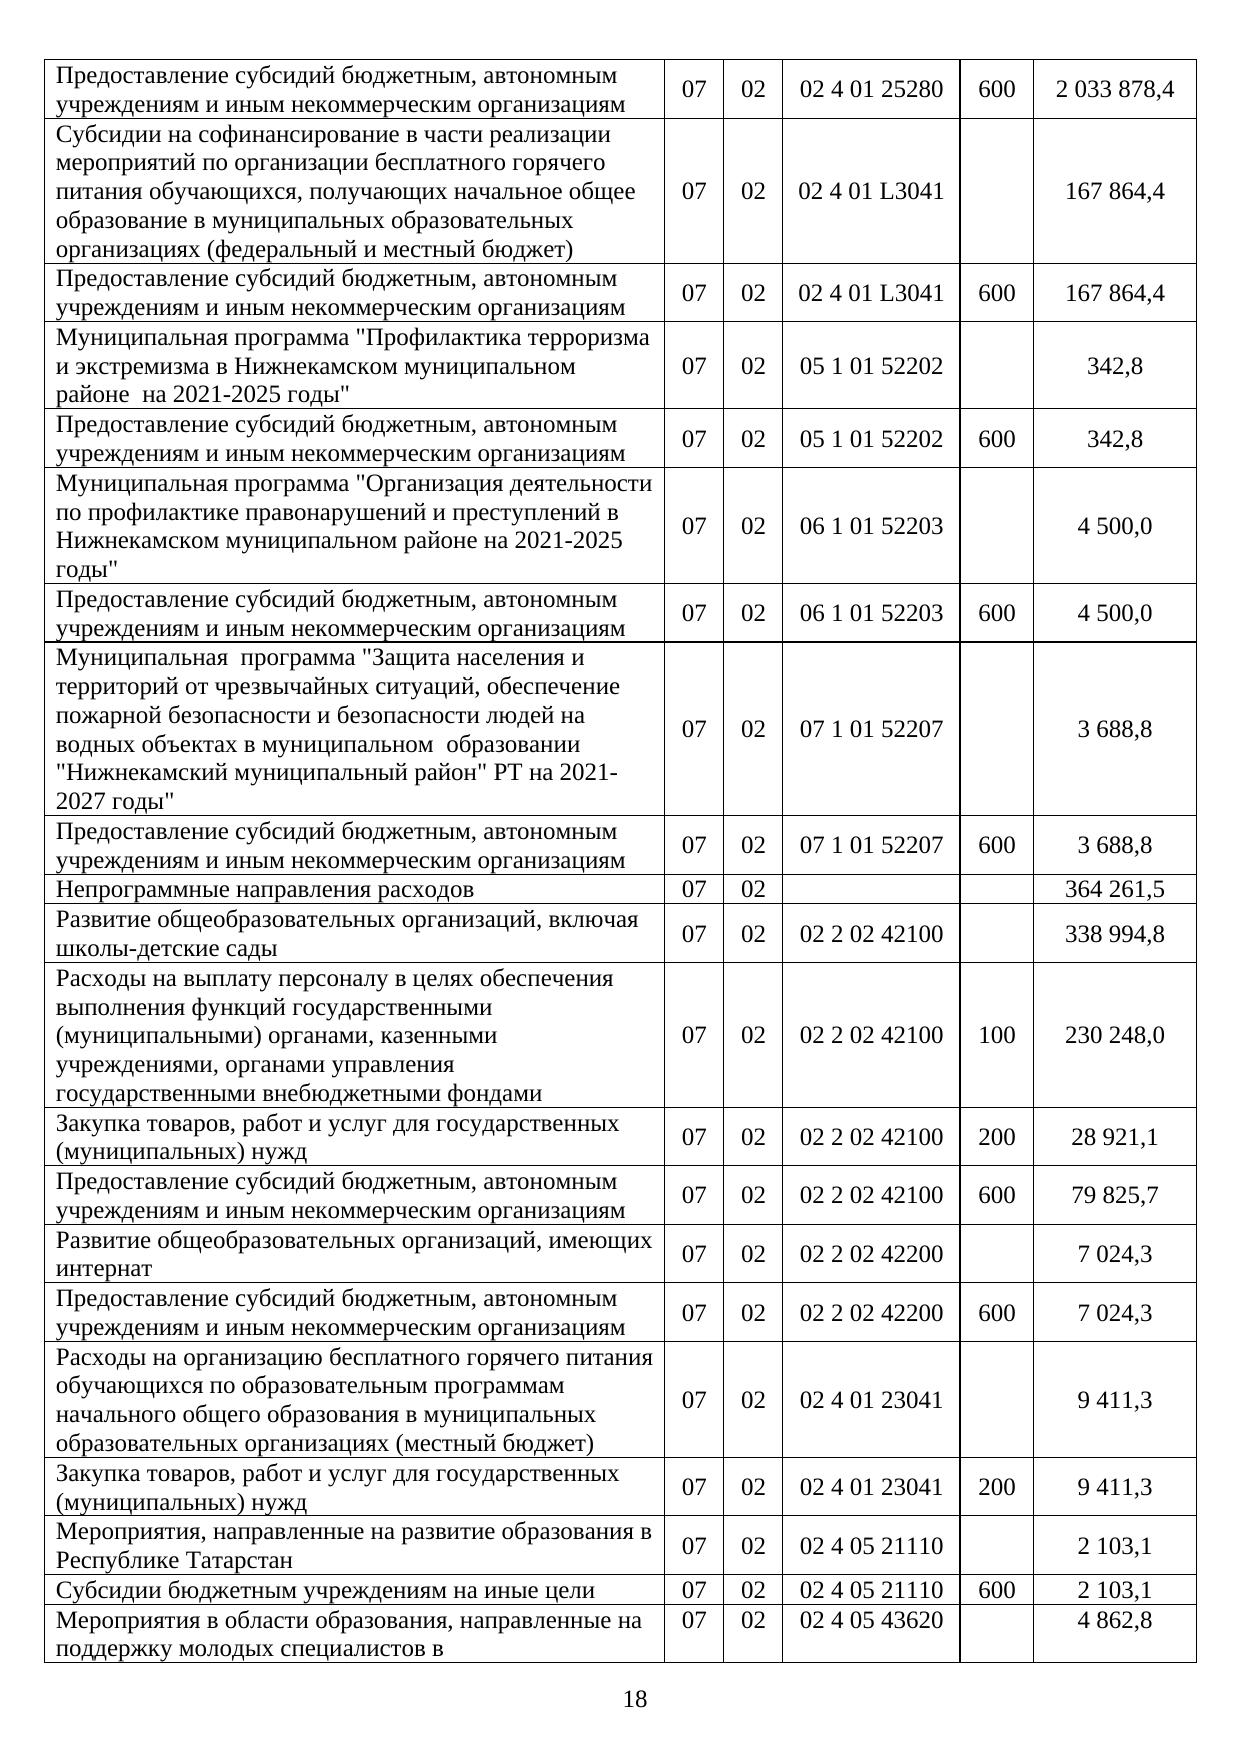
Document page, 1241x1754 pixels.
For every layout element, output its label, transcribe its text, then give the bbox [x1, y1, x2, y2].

table_cell 02 4 05 21110 [783, 1575, 959, 1604]
table_cell 600 [961, 1283, 1033, 1341]
table_cell [961, 904, 1033, 962]
table_cell 02 4 01 23041 [783, 1458, 959, 1515]
table_cell 02 [724, 264, 782, 321]
table_cell [783, 875, 959, 903]
table_cell 02 4 01 23041 [783, 1342, 959, 1457]
table_cell 167 864,4 [1034, 119, 1196, 262]
table_cell 02 [724, 1342, 782, 1457]
table_cell 02 2 02 42100 [783, 963, 959, 1107]
table_cell 07 [665, 1605, 723, 1662]
table_cell 02 [724, 1605, 782, 1662]
table_cell 02 [724, 409, 782, 467]
table_cell Закупка товаров, работ и услуг для государственных (муниципальных) нужд [45, 1458, 664, 1515]
table_cell 07 [665, 409, 723, 467]
table_cell 364 261,5 [1034, 875, 1196, 903]
table_cell Предоставление субсидий бюджетным, автономным учреждениям и иным некоммерческим организациям [45, 584, 664, 641]
table_cell 02 [724, 60, 782, 118]
table_cell [961, 1342, 1033, 1457]
table_cell Муниципальная программа "Организация деятельности по профилактике правонарушений и преступлений в Нижнекамском муниципальном районе на 2021-2025 годы" [45, 468, 664, 583]
table_cell 02 2 02 42100 [783, 904, 959, 962]
table_cell 79 825,7 [1034, 1166, 1196, 1224]
table_cell 200 [961, 1108, 1033, 1165]
table_cell 2 103,1 [1034, 1575, 1196, 1604]
table_cell 3 688,8 [1034, 643, 1196, 815]
table_cell 07 [665, 816, 723, 873]
table_cell Расходы на выплату персоналу в целях обеспечения выполнения функций государственными (муниципальными) органами, казенными учреждениями, органами управления государственными внебюджетными фондами [45, 963, 664, 1107]
table_cell 07 [665, 1458, 723, 1515]
table_cell [961, 119, 1033, 262]
table_cell 600 [961, 60, 1033, 118]
table_cell 600 [961, 816, 1033, 873]
table_cell 07 [665, 584, 723, 641]
table_cell 4 862,8 [1034, 1605, 1196, 1662]
table_cell 02 [724, 1458, 782, 1515]
table_cell 02 [724, 963, 782, 1107]
table_cell 07 1 01 52207 [783, 816, 959, 873]
table_cell Развитие общеобразовательных организаций, имеющих интернат [45, 1225, 664, 1282]
table_cell Закупка товаров, работ и услуг для государственных (муниципальных) нужд [45, 1108, 664, 1165]
table_cell 600 [961, 584, 1033, 641]
table_cell 167 864,4 [1034, 264, 1196, 321]
table_cell 7 024,3 [1034, 1225, 1196, 1282]
table_cell 4 500,0 [1034, 584, 1196, 641]
table_cell Предоставление субсидий бюджетным, автономным учреждениям и иным некоммерческим организациям [45, 1283, 664, 1341]
table_cell 02 [724, 1108, 782, 1165]
table_cell 07 [665, 60, 723, 118]
table_cell 600 [961, 1166, 1033, 1224]
table_cell Муниципальная программа "Профилактика терроризма и экстремизма в Нижнекамском муниципальном районе на 2021-2025 годы" [45, 322, 664, 408]
table_cell 02 4 01 25280 [783, 60, 959, 118]
table_cell 3 688,8 [1034, 816, 1196, 873]
table_cell 02 [724, 1575, 782, 1604]
table_cell [961, 1605, 1033, 1662]
table_cell Непрограммные направления расходов [45, 875, 664, 903]
table_cell 28 921,1 [1034, 1108, 1196, 1165]
table_cell 338 994,8 [1034, 904, 1196, 962]
table_cell 2 033 878,4 [1034, 60, 1196, 118]
table_cell Развитие общеобразовательных организаций, включая школы-детские сады [45, 904, 664, 962]
table_cell 07 [665, 963, 723, 1107]
table_cell 07 [665, 1575, 723, 1604]
table_cell 02 2 02 42100 [783, 1108, 959, 1165]
table_cell 07 [665, 1283, 723, 1341]
table_cell 07 [665, 264, 723, 321]
table_cell [961, 1225, 1033, 1282]
table_cell 2 103,1 [1034, 1516, 1196, 1574]
table_cell 02 [724, 816, 782, 873]
table_cell 07 [665, 322, 723, 408]
table_cell 02 [724, 1166, 782, 1224]
table_cell [961, 643, 1033, 815]
table_cell 07 [665, 468, 723, 583]
table_cell 100 [961, 963, 1033, 1107]
table_cell 600 [961, 264, 1033, 321]
table_cell 9 411,3 [1034, 1342, 1196, 1457]
table_cell 02 [724, 1225, 782, 1282]
table_cell 07 [665, 1516, 723, 1574]
table_cell Предоставление субсидий бюджетным, автономным учреждениям и иным некоммерческим организациям [45, 1166, 664, 1224]
table_cell 07 [665, 1166, 723, 1224]
table_cell 02 2 02 42100 [783, 1166, 959, 1224]
table_cell 02 4 01 L3041 [783, 119, 959, 262]
table_cell 02 [724, 1516, 782, 1574]
table_cell 02 [724, 643, 782, 815]
table_cell 07 [665, 904, 723, 962]
table_cell 02 [724, 584, 782, 641]
table_cell 600 [961, 409, 1033, 467]
table_cell 07 [665, 875, 723, 903]
table_cell Предоставление субсидий бюджетным, автономным учреждениям и иным некоммерческим организациям [45, 409, 664, 467]
table_cell [961, 322, 1033, 408]
table_cell 02 [724, 322, 782, 408]
table_cell 02 [724, 904, 782, 962]
table_cell 02 [724, 875, 782, 903]
table_cell 07 [665, 1342, 723, 1457]
table_cell Субсидии бюджетным учреждениям на иные цели [45, 1575, 664, 1604]
table_cell 02 4 01 L3041 [783, 264, 959, 321]
table_cell 02 [724, 1283, 782, 1341]
table_cell 07 1 01 52207 [783, 643, 959, 815]
table_cell 342,8 [1034, 409, 1196, 467]
table_cell 4 500,0 [1034, 468, 1196, 583]
table_cell 07 [665, 119, 723, 262]
table_cell 02 2 02 42200 [783, 1225, 959, 1282]
table_cell 200 [961, 1458, 1033, 1515]
table_cell Мероприятия, направленные на развитие образования в Республике Татарстан [45, 1516, 664, 1574]
table_cell 06 1 01 52203 [783, 468, 959, 583]
table_cell [961, 468, 1033, 583]
table_cell 05 1 01 52202 [783, 322, 959, 408]
table_cell 9 411,3 [1034, 1458, 1196, 1515]
table_cell Предоставление субсидий бюджетным, автономным учреждениям и иным некоммерческим организациям [45, 264, 664, 321]
table_cell 230 248,0 [1034, 963, 1196, 1107]
table_cell 02 4 05 43620 [783, 1605, 959, 1662]
table_cell Расходы на организацию бесплатного горячего питания обучающихся по образовательным программам начального общего образования в муниципальных образовательных организациях (местный бюджет) [45, 1342, 664, 1457]
table_cell Предоставление субсидий бюджетным, автономным учреждениям и иным некоммерческим организациям [45, 60, 664, 118]
table_cell 02 [724, 119, 782, 262]
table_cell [45, 1605, 664, 1662]
table_cell 7 024,3 [1034, 1283, 1196, 1341]
table_cell 600 [961, 1575, 1033, 1604]
table_cell 02 4 05 21110 [783, 1516, 959, 1574]
table_cell 342,8 [1034, 322, 1196, 408]
table_cell 02 2 02 42200 [783, 1283, 959, 1341]
table_cell [961, 875, 1033, 903]
table_cell 07 [665, 1225, 723, 1282]
table_cell Муниципальная программа "Защита населения и территорий от чрезвычайных ситуаций, обеспечение пожарной безопасности и безопасности людей на водных объектах в муниципальном образовании "Нижнекамский муниципальный район" РТ на 2021- 2027 годы" [45, 643, 664, 815]
table_cell [961, 1516, 1033, 1574]
table_cell Субсидии на софинансирование в части реализации мероприятий по организации бесплатного горячего питания обучающихся, получающих начальное общее образование в муниципальных образовательных организациях (федеральный и местный бюджет) [45, 119, 664, 262]
table_cell 06 1 01 52203 [783, 584, 959, 641]
table_cell 07 [665, 643, 723, 815]
table_cell Предоставление субсидий бюджетным, автономным учреждениям и иным некоммерческим организациям [45, 816, 664, 873]
table_cell 07 [665, 1108, 723, 1165]
table_cell 05 1 01 52202 [783, 409, 959, 467]
table_cell 02 [724, 468, 782, 583]
